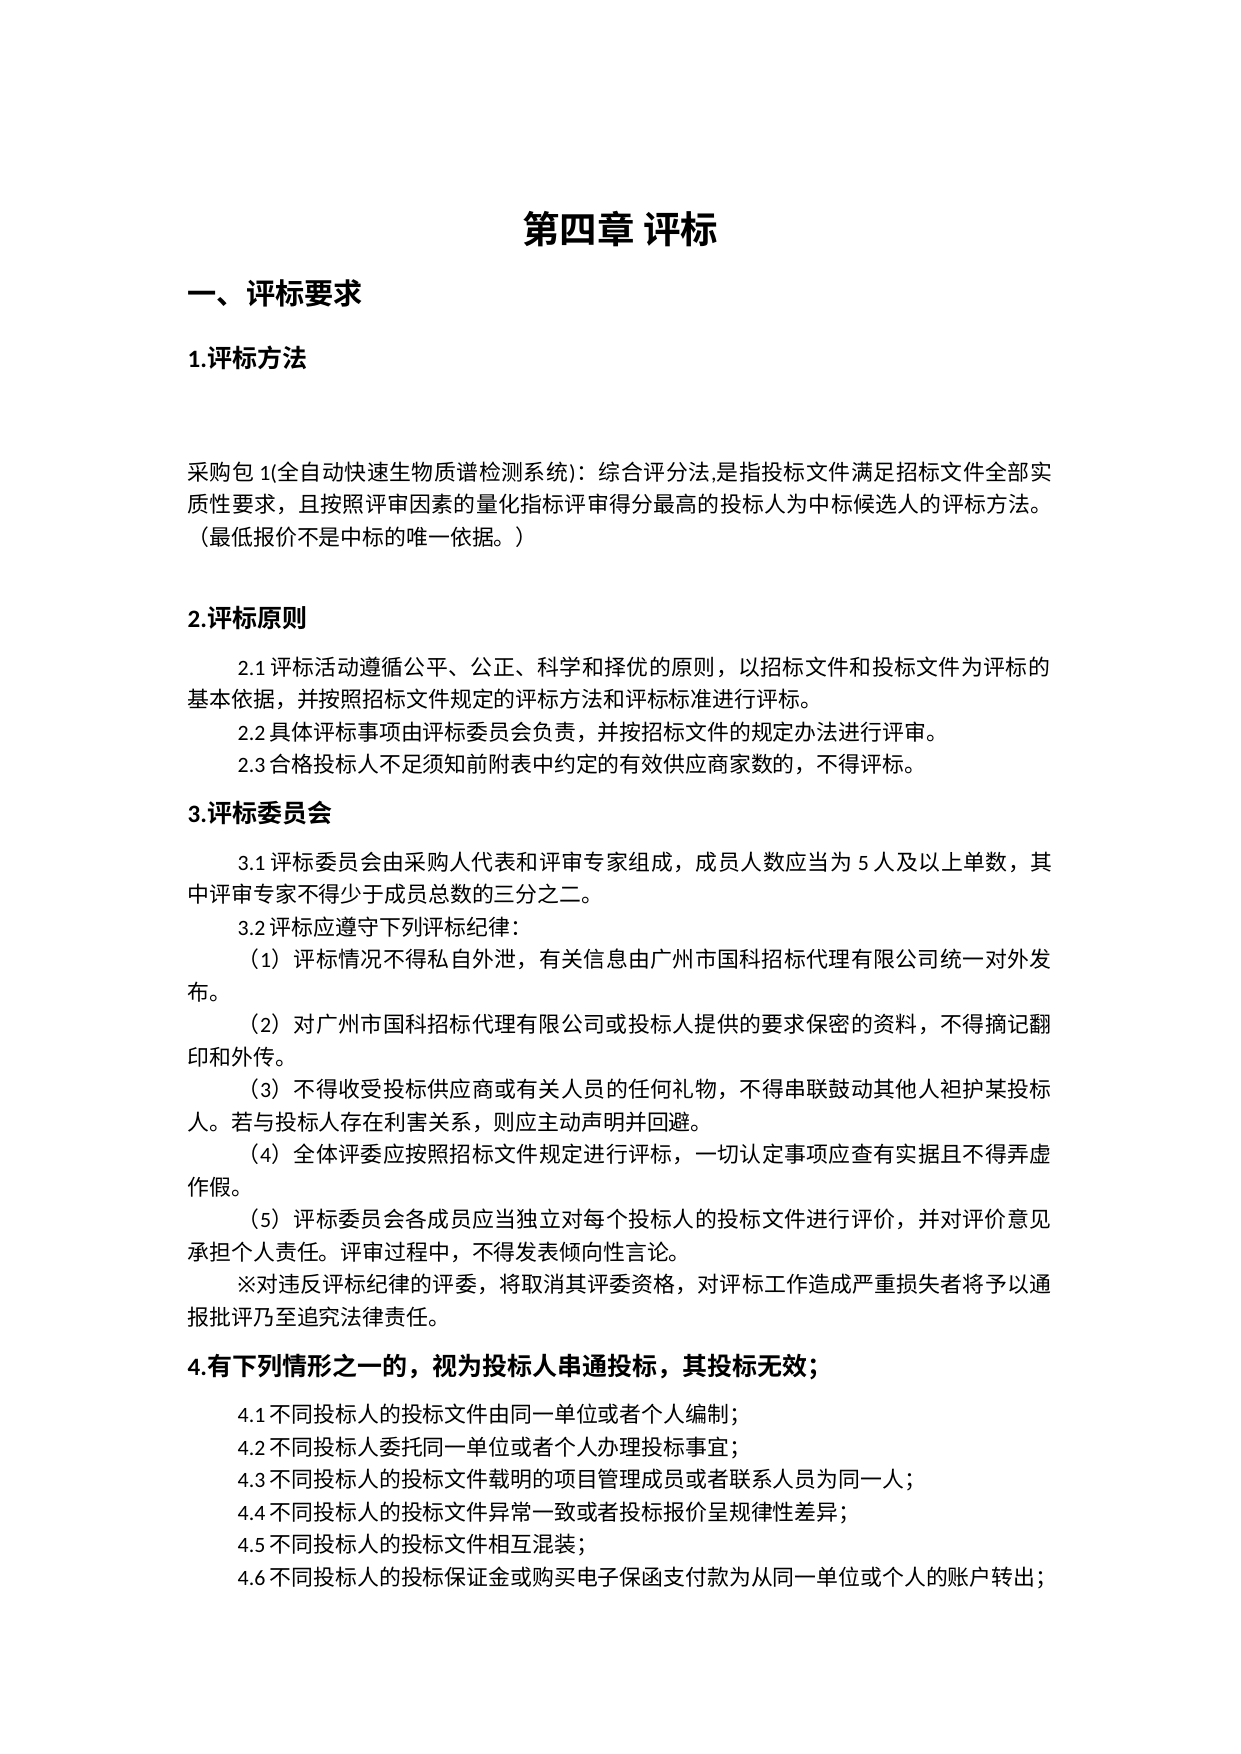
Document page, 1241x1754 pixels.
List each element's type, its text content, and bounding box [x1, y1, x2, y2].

text 2.1评标活动遵循公平、公正、科学和择优的原则，以招标文件和投标文件为评标的基本依据，并按照招标文件规定的评标方法和评标标准进行评标。 [187, 649, 1053, 714]
text （1）评标情况不得私自外泄，有关信息由广州市国科招标代理有限公司统一对外发布。 [187, 942, 1053, 1007]
text 第四章 评标 [187, 194, 1053, 259]
text 采购包1(全自动快速生物质谱检测系统)：综合评分法,是指投标文件满足招标文件全部实质性要求，且按照评审因素的量化指标评审得分最高的投标人为中标候选人的评标方法。（最低报价不是中标的唯一依据。） [187, 454, 1053, 552]
text 2.评标原则 [187, 584, 1053, 649]
text （3）不得收受投标供应商或有关人员的任何礼物，不得串联鼓动其他人袒护某投标人。若与投标人存在利害关系，则应主动声明并回避。 [187, 1072, 1053, 1137]
text 1.评标方法 [187, 324, 1053, 389]
text 4.3不同投标人的投标文件载明的项目管理成员或者联系人员为同一人； [187, 1462, 1053, 1494]
text （2）对广州市国科招标代理有限公司或投标人提供的要求保密的资料，不得摘记翻印和外传。 [187, 1007, 1053, 1072]
text 一、评标要求 [187, 259, 1053, 324]
text ※对违反评标纪律的评委，将取消其评委资格，对评标工作造成严重损失者将予以通报批评乃至追究法律责任。 [187, 1267, 1053, 1332]
text 2.2具体评标事项由评标委员会负责，并按招标文件的规定办法进行评审。 [187, 714, 1053, 747]
text 4.6不同投标人的投标保证金或购买电子保函支付款为从同一单位或个人的账户转出； [187, 1559, 1053, 1592]
text 3.1评标委员会由采购人代表和评审专家组成，成员人数应当为5人及以上单数，其中评审专家不得少于成员总数的三分之二。 [187, 844, 1053, 909]
text 4.2不同投标人委托同一单位或者个人办理投标事宜； [187, 1429, 1053, 1462]
text （5）评标委员会各成员应当独立对每个投标人的投标文件进行评价，并对评价意见承担个人责任。评审过程中，不得发表倾向性言论。 [187, 1202, 1053, 1267]
text 4.4不同投标人的投标文件异常一致或者投标报价呈规律性差异； [187, 1494, 1053, 1527]
text （4）全体评委应按照招标文件规定进行评标，一切认定事项应查有实据且不得弄虚作假。 [187, 1137, 1053, 1202]
text 3.评标委员会 [187, 779, 1053, 844]
text 2.3合格投标人不足须知前附表中约定的有效供应商家数的，不得评标。 [187, 747, 1053, 779]
text 4.1不同投标人的投标文件由同一单位或者个人编制； [187, 1397, 1053, 1429]
text 4.有下列情形之一的，视为投标人串通投标，其投标无效； [187, 1332, 1053, 1397]
text 3.2评标应遵守下列评标纪律： [187, 909, 1053, 942]
text 4.5不同投标人的投标文件相互混装； [187, 1527, 1053, 1559]
